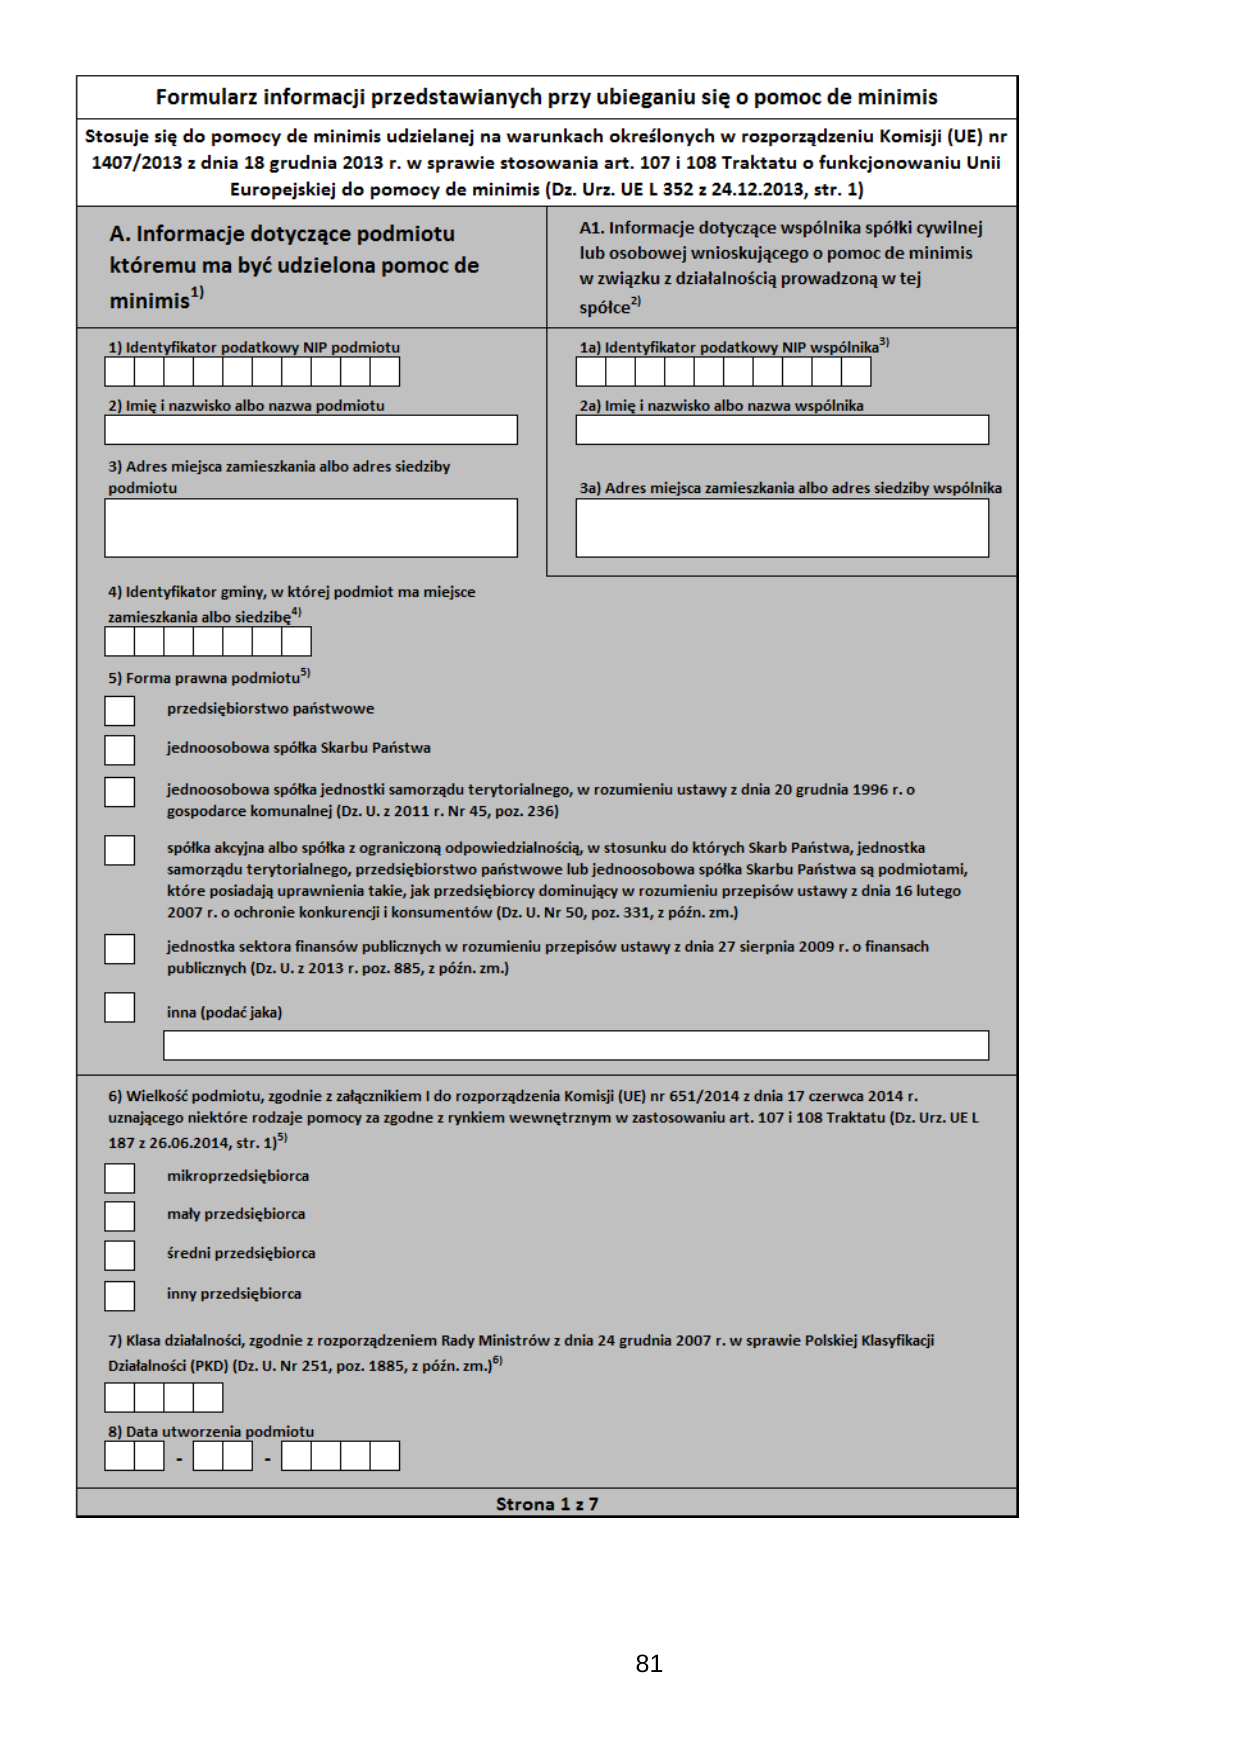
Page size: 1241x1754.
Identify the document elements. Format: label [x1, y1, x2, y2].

picture [75, 75, 1019, 1518]
